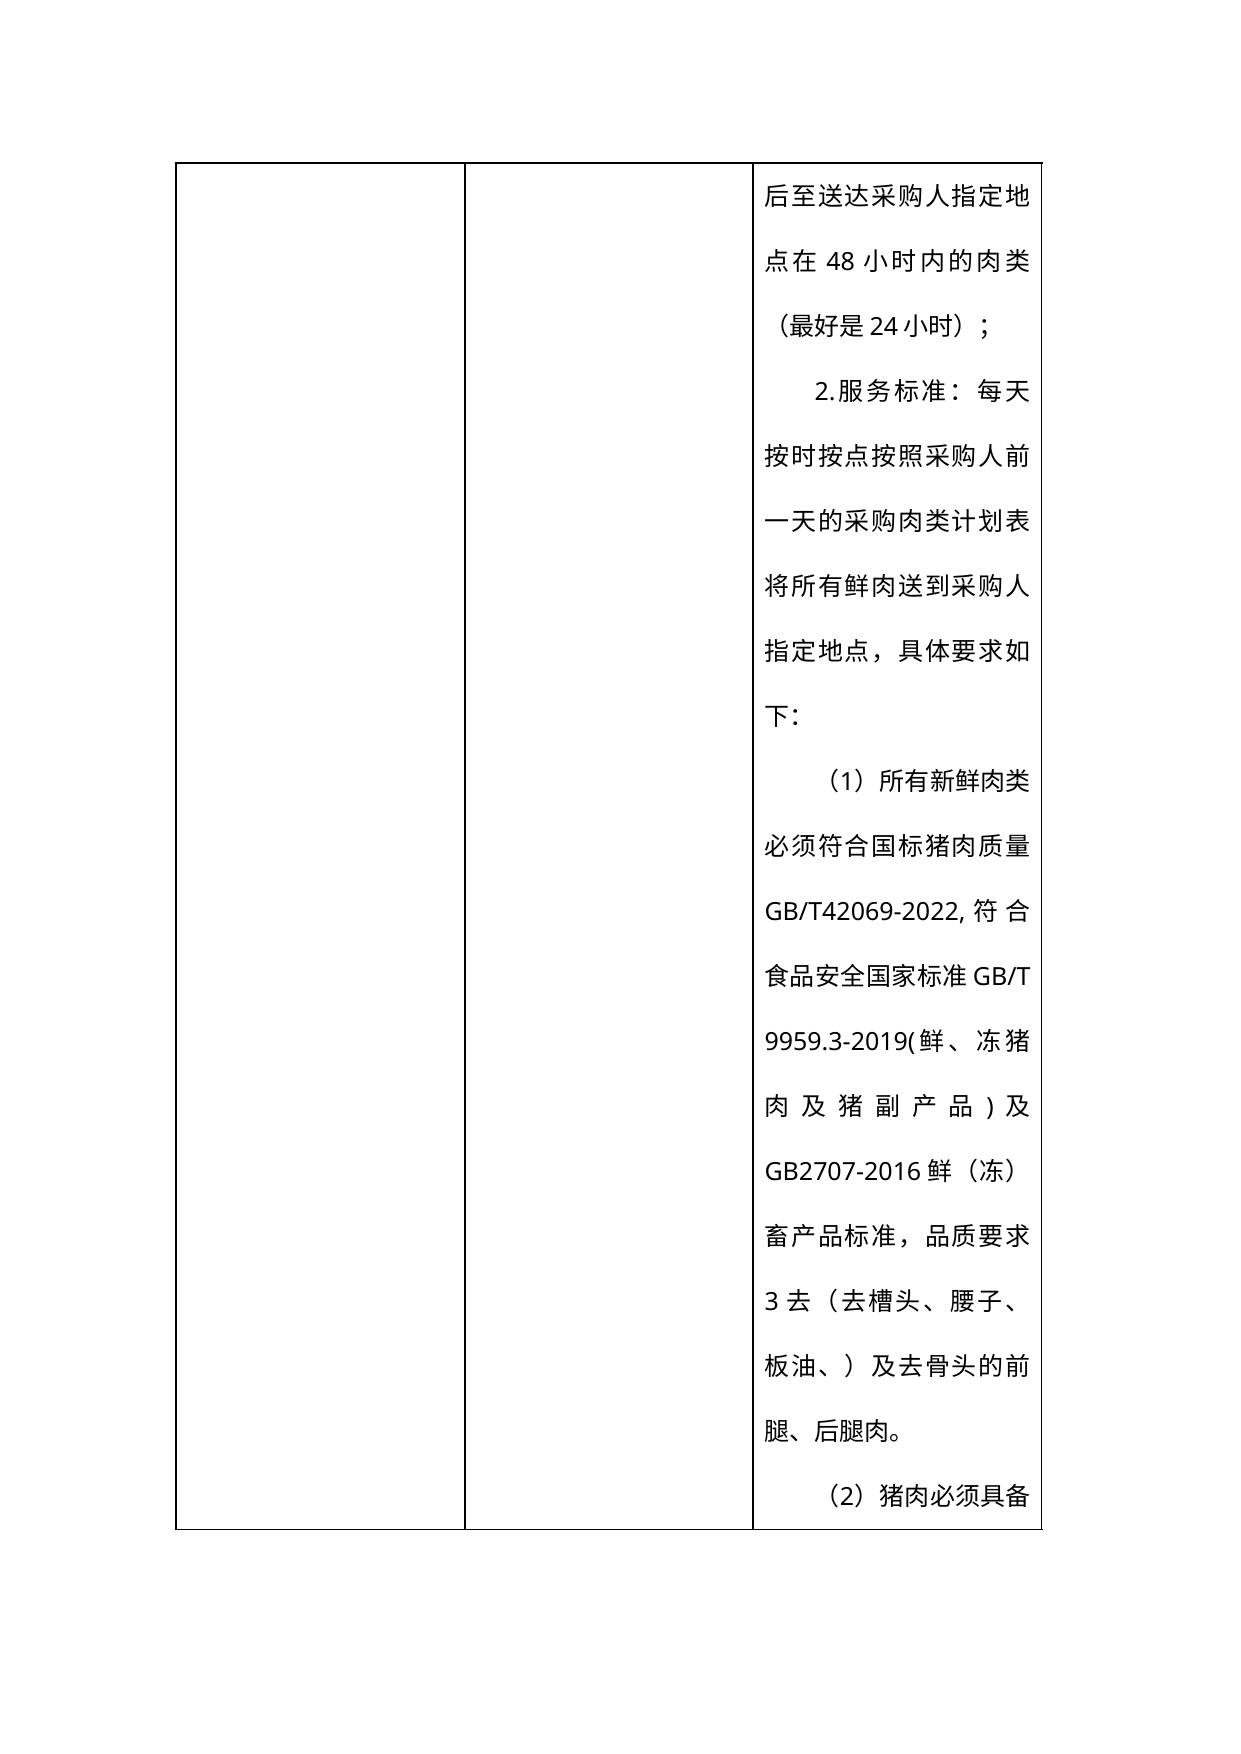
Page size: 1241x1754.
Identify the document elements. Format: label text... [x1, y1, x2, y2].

table_cell [466, 164, 752, 1528]
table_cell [754, 164, 1041, 1528]
table_cell 1 [177, 164, 464, 1528]
